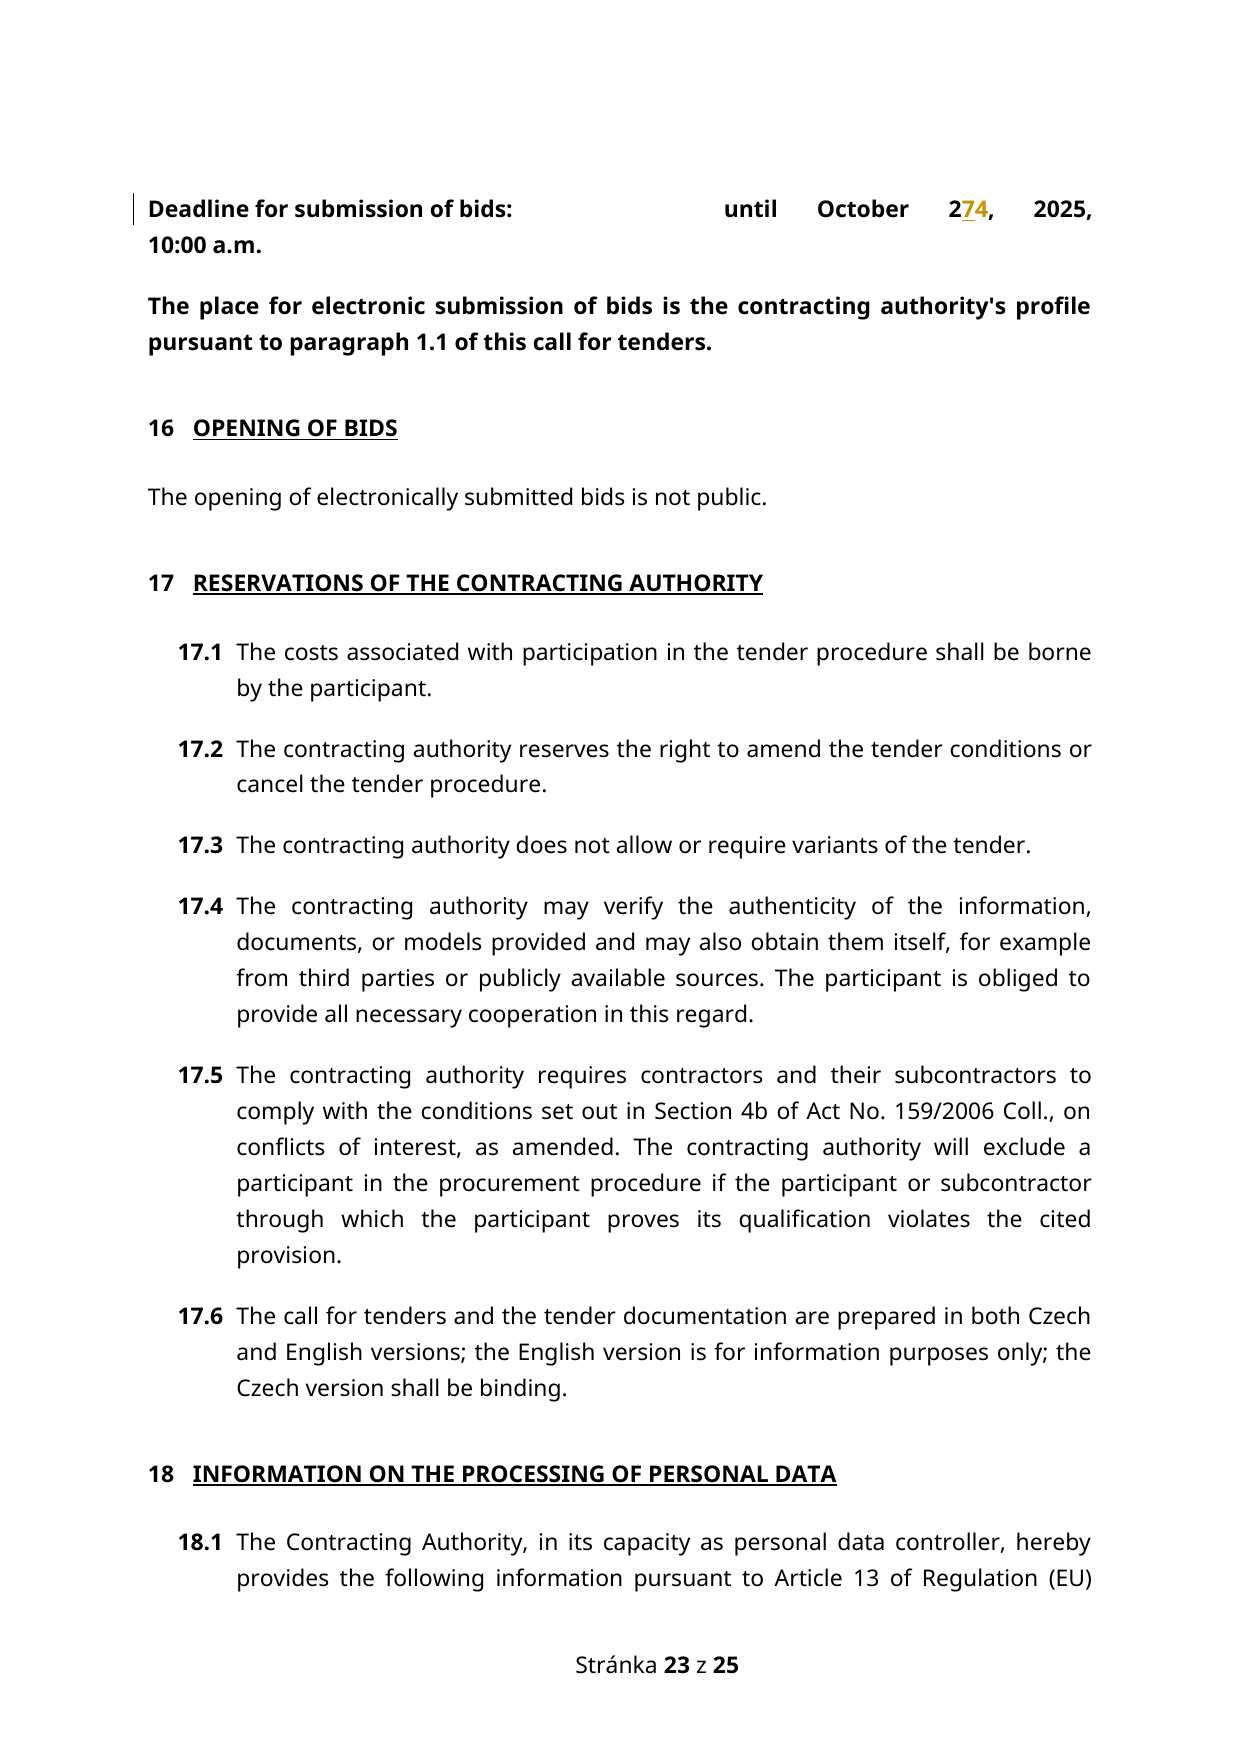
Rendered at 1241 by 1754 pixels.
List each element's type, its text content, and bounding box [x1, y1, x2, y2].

subtitle INFORMATION ON THE PROCESSING OF PERSONAL DATA [148, 1457, 1093, 1489]
subtitle The contracting authority does not allow or require variants of the tender. [177, 829, 1093, 861]
text The place for electronic submission of bids is the contracting authority's profile pursuant to paragraph 1.1 of this call for tenders. [148, 290, 1093, 357]
subtitle The contracting authority requires contractors and their subcontractors to comply with the conditions set out in Section 4b of Act No. 159/2006 Coll., on conflicts of interest, as amended. The contracting authority will exclude a participant in the procurement procedure if the participant or subcontractor through which the participant proves its qualification violates the cited provision. [177, 1059, 1093, 1270]
subtitle The contracting authority reserves the right to amend the tender conditions or cancel the tender procedure. [177, 732, 1093, 800]
subtitle The contracting authority may verify the authenticity of the information, documents, or models provided and may also obtain them itself, for example from third parties or publicly available sources. The participant is obliged to provide all necessary cooperation in this regard. [177, 890, 1093, 1029]
subtitle RESERVATIONS OF THE CONTRACTING AUTHORITY [148, 567, 1093, 598]
subtitle The call for tenders and the tender documentation are prepared in both Czech and English versions; the English version is for information purposes only; the Czech version shall be binding. [177, 1300, 1093, 1403]
subtitle The costs associated with participation in the tender procedure shall be borne by the participant. [177, 636, 1093, 703]
subtitle OPENING OF Bids [148, 412, 1093, 443]
text The opening of electronically submitted bids is not public. [148, 481, 1093, 512]
text Deadline for submission of bids: until October 2, 2025, 10:00 a.m. [148, 193, 1093, 261]
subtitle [177, 1526, 1093, 1593]
